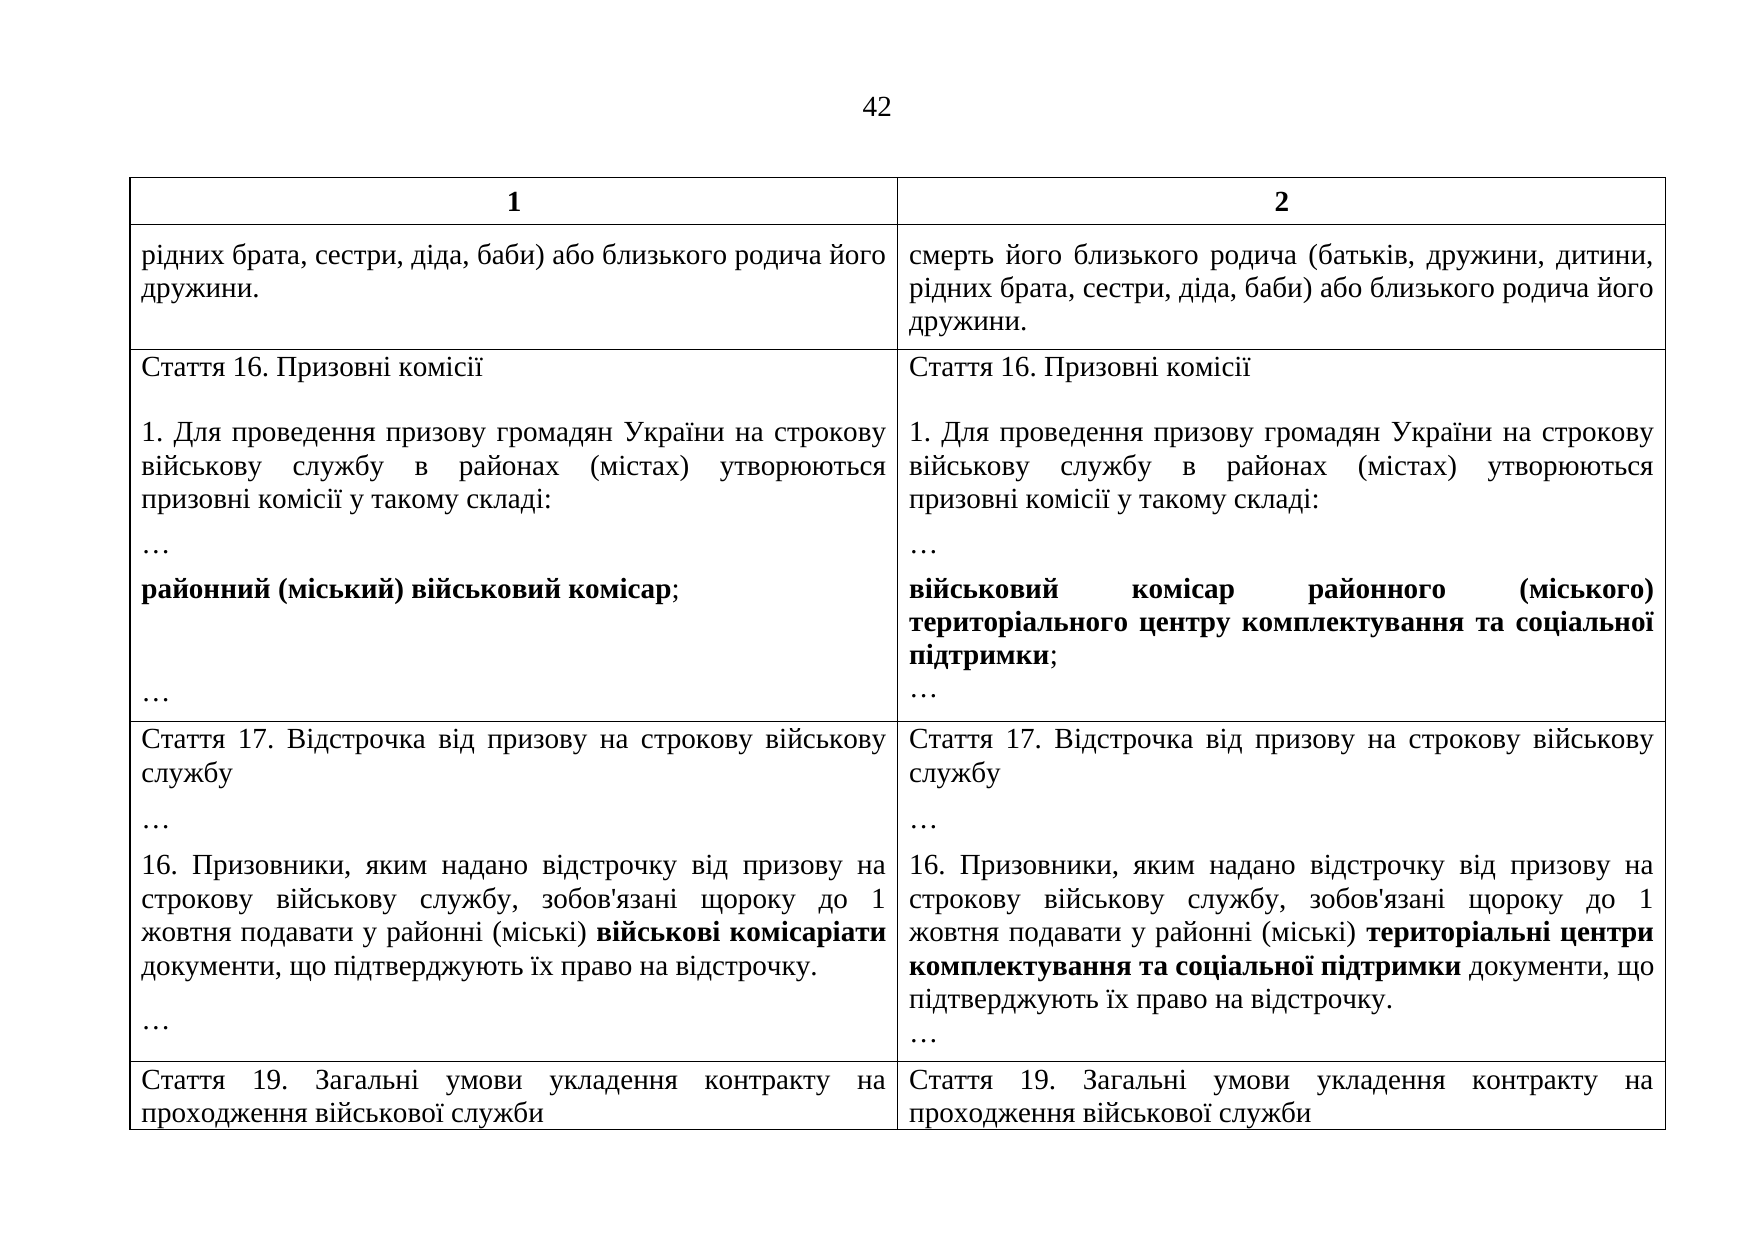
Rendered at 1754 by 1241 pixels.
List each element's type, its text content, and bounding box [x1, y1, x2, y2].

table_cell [131, 225, 897, 349]
table_header 1 [131, 178, 897, 224]
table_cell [898, 225, 1665, 349]
table_header 2 [898, 178, 1665, 224]
table_cell Стаття 16. Призовні комісії 1. Для проведення призову громадян України на строкову військову службу в районах (містах) утворюються призовні комісії у такому складі: … військовий комісар районного (міського) територіального центру комплектування та соціальної підтримки; … [898, 350, 1665, 721]
table_cell Стаття 17. Відстрочка від призову на строкову військову службу … 16. Призовники, яким надано відстрочку від призову на строкову військову службу, зобов'язані щороку до 1 жовтня подавати у районні (міські) територіальні центри комплектування та соціальної підтримки документи, що підтверджують їх право на відстрочку. … [898, 722, 1665, 1061]
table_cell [898, 1062, 1665, 1129]
table_cell Стаття 17. Відстрочка від призову на строкову військову службу … 16. Призовники, яким надано відстрочку від призову на строкову військову службу, зобов'язані щороку до 1 жовтня подавати у районні (міські) військові комісаріати документи, що підтверджують їх право на відстрочку. … [131, 722, 897, 1061]
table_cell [131, 1062, 897, 1129]
table_cell Стаття 16. Призовні комісії 1. Для проведення призову громадян України на строкову військову службу в районах (містах) утворюються призовні комісії у такому складі: … районний (міський) військовий комісар; … [131, 350, 897, 721]
